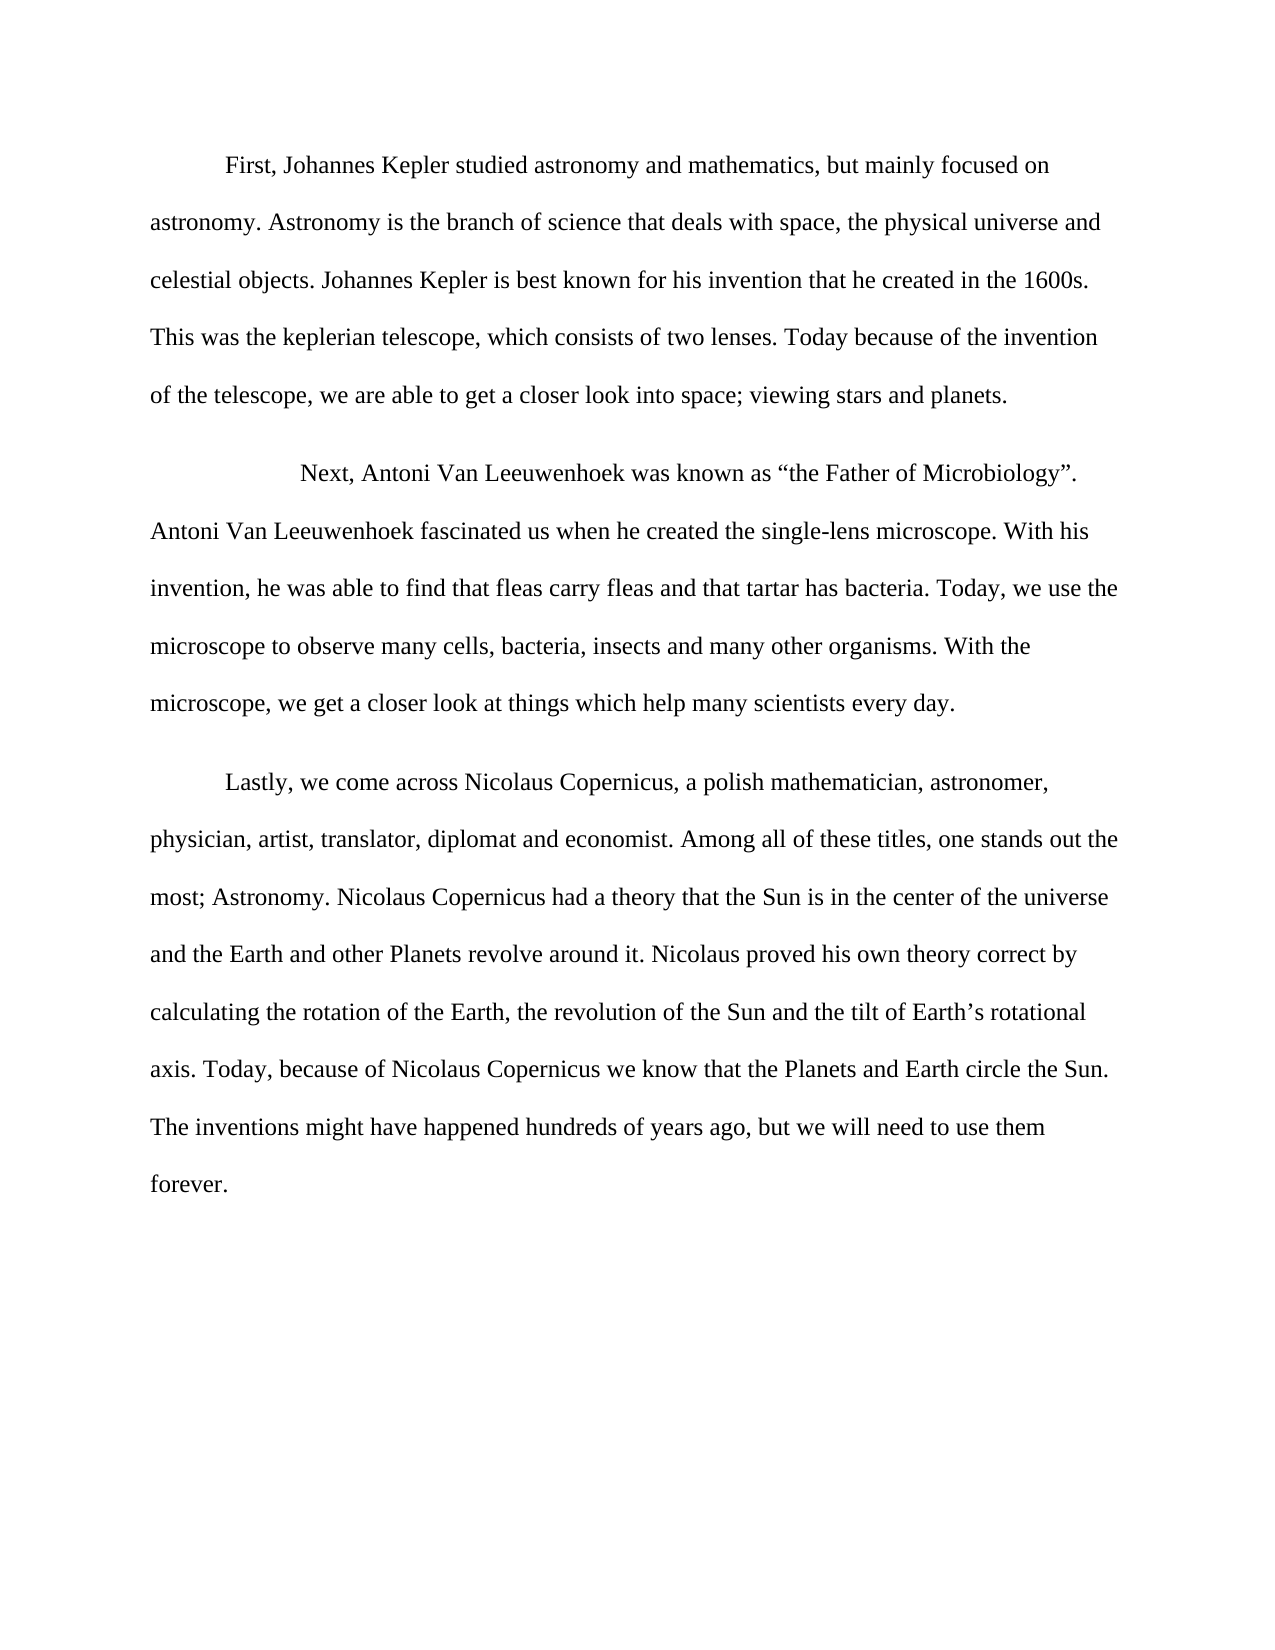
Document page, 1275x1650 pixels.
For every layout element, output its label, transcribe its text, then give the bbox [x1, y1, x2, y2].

text Next, Antoni Van Leeuwenhoek was known as “the Father of Microbiology”. Antoni Van Leeuwenhoek fascinated us when he created the single-lens microscope. With his invention, he was able to find that fleas carry fleas and that tartar has bacteria. Today, we use the microscope to observe many cells, bacteria, insects and many other organisms. With the microscope, we get a closer look at things which help many scientists every day. [150, 458, 1125, 717]
text First, Johannes Kepler studied astronomy and mathematics, but mainly focused on astronomy. Astronomy is the branch of science that deals with space, the physical universe and celestial objects. Johannes Kepler is best known for his invention that he created in the 1600s. This was the keplerian telescope, which consists of two lenses. Today because of the invention of the telescope, we are able to get a closer look into space; viewing stars and planets. [150, 150, 1125, 409]
text Lastly, we come across Nicolaus Copernicus, a polish mathematician, astronomer, physician, artist, translator, diplomat and economist. Among all of these titles, one stands out the most; Astronomy. Nicolaus Copernicus had a theory that the Sun is in the center of the universe and the Earth and other Planets revolve around it. Nicolaus proved his own theory correct by calculating the rotation of the Earth, the revolution of the Sun and the tilt of Earth’s rotational axis. Today, because of Nicolaus Copernicus we know that the Planets and Earth circle the Sun. The inventions might have happened hundreds of years ago, but we will need to use them forever. [150, 767, 1125, 1198]
